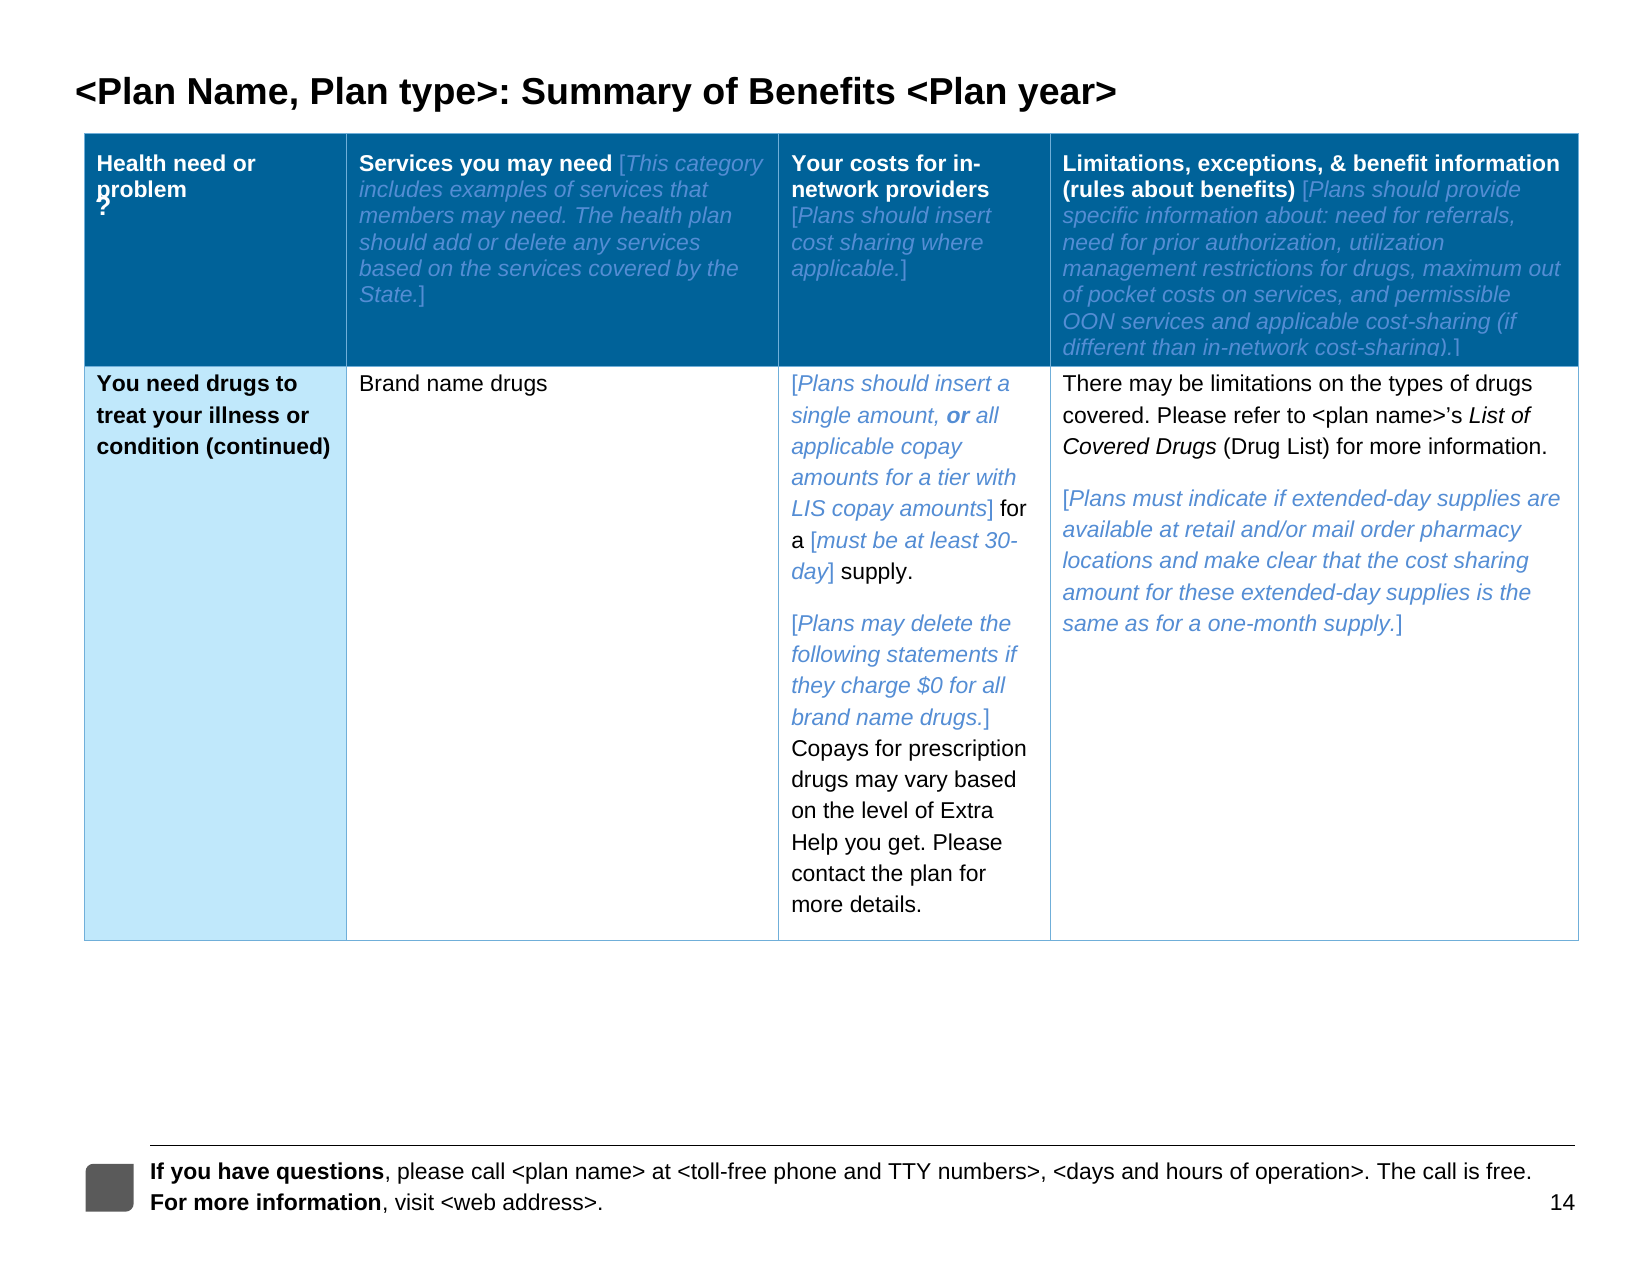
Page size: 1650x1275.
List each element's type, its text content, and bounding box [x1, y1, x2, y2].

table_cell You need drugs to treat your illness or condition (continued) [85, 367, 346, 940]
table_header Health need or problem [85, 134, 346, 366]
table_cell Brand name drugs [347, 367, 778, 940]
table_header Your costs for in-network providers [Plans should insert cost sharing where applicable.] [779, 134, 1050, 366]
table_cell [Plans should insert a single amount, or all applicable copay amounts for a tier with LIS copay amounts] for a [must be at least 30-day] supply. [Plans may delete the following statements if they charge $0 for all brand name drugs.] Copays for prescription drugs may vary based on the level of Extra Help you get. Please contact the plan for more details. [779, 367, 1050, 940]
table_header Services you may need [This category includes examples of services that members may need. The health plan should add or delete any services based on the services covered by the State.] [347, 134, 778, 366]
table_header Limitations, exceptions, & benefit information (rules about benefits) [Plans should provide specific information about: need for referrals, need for prior authorization, utilization management restrictions for drugs, maximum out of pocket costs on services, and permissible OON services and applicable cost-sharing (if different than in-network cost-sharing).] [1051, 134, 1578, 366]
